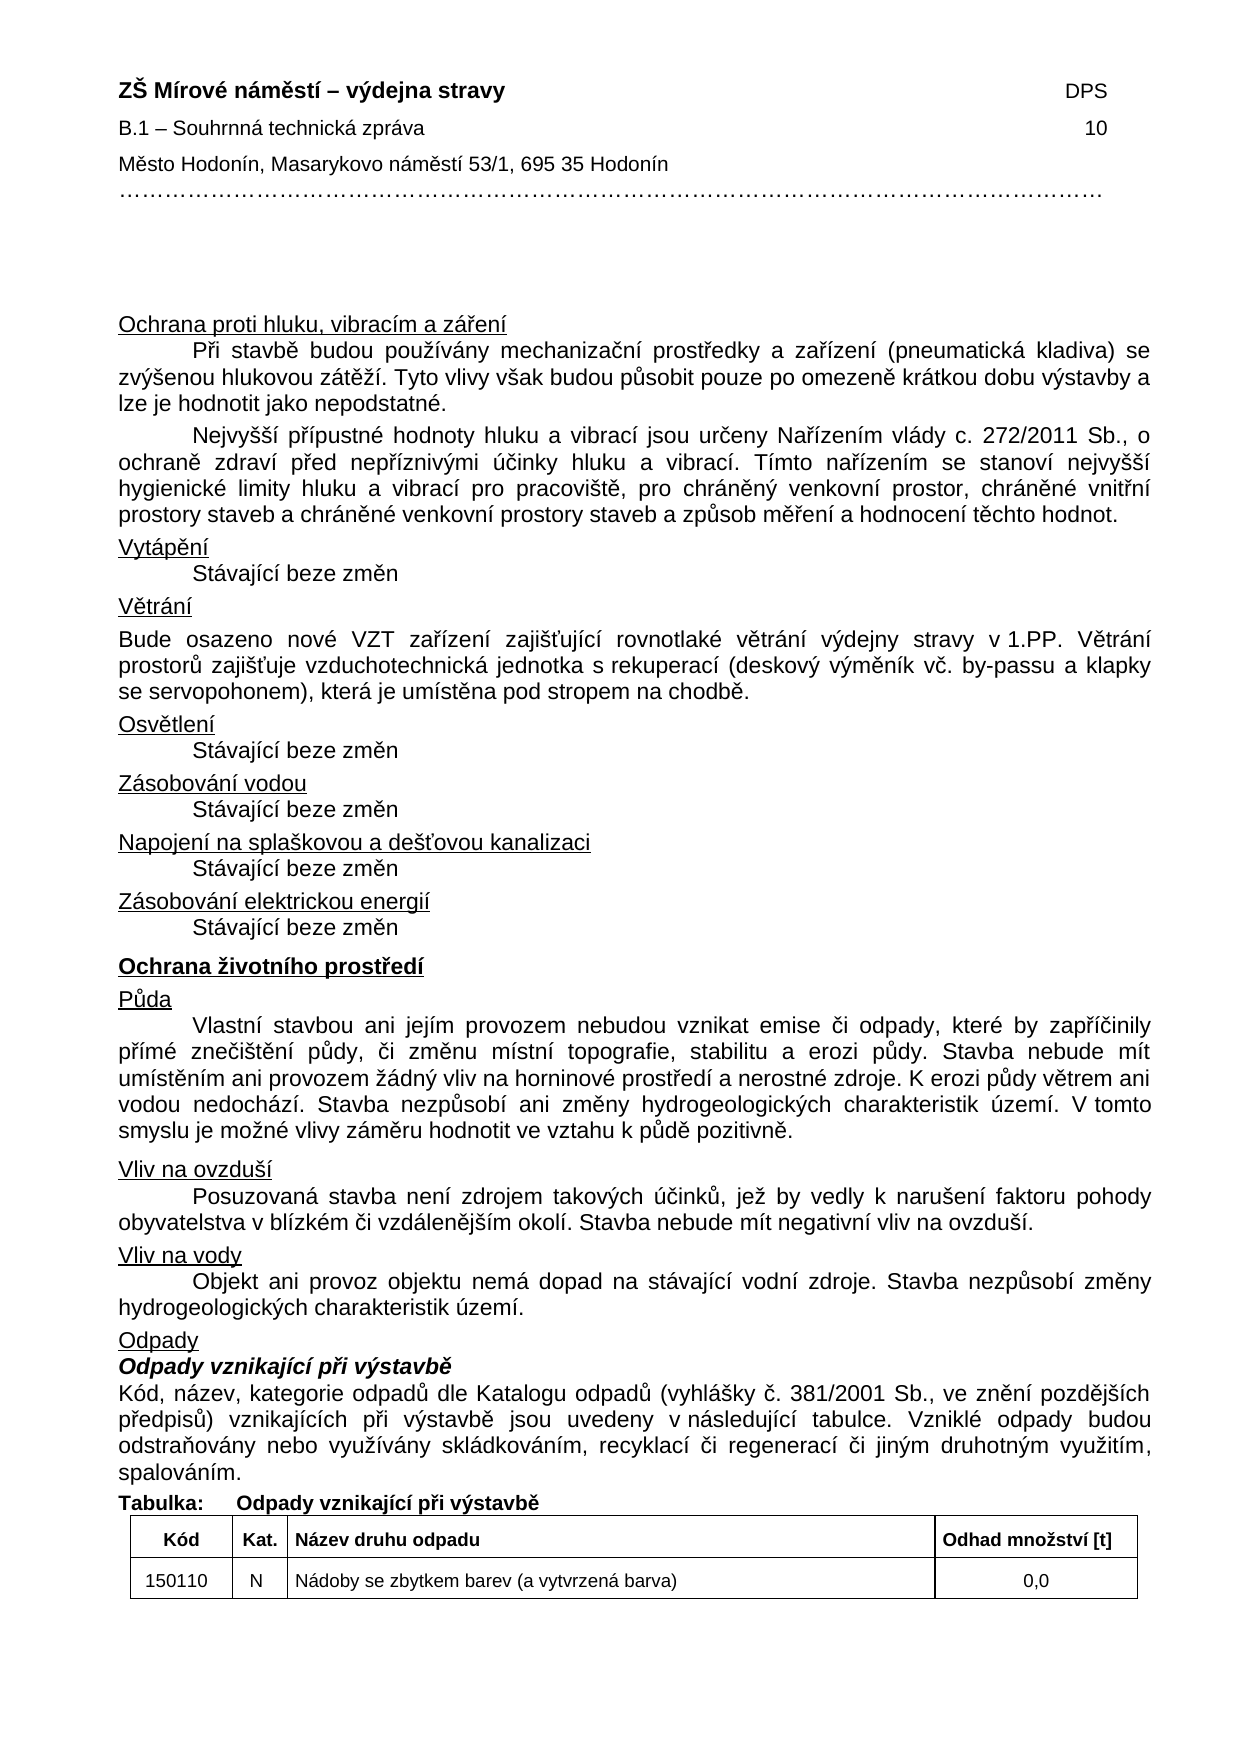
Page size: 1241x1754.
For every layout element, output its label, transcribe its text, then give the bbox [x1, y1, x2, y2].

text Zásobování vodou [118, 770, 1152, 796]
table_header Kat. [233, 1516, 287, 1557]
table_cell N [233, 1558, 287, 1598]
text Vytápění [118, 534, 1152, 560]
text Stávající beze změn [118, 855, 1152, 882]
text Zásobování elektrickou energií [118, 888, 1152, 914]
text Vliv na vody [118, 1242, 1152, 1268]
text Odpady [118, 1327, 1152, 1353]
text Stávající beze změn [118, 737, 1152, 764]
text Ochrana proti hluku, vibracím a záření [118, 311, 1152, 337]
text Nejvyšší přípustné hodnoty hluku a vibrací jsou určeny Nařízením vlády c. 272/2011 Sb., o ochraně zdraví před nepříznivými účinky hluku a vibrací. Tímto nařízením se stanoví nejvyšší hygienické limity hluku a vibrací pro pracoviště, pro chráněný venkovní prostor, chráněné vnitřní prostory staveb a chráněné venkovní prostory staveb a způsob měření a hodnocení těchto hodnot. [118, 422, 1152, 528]
text Napojení na splaškovou a dešťovou kanalizaci [118, 829, 1152, 855]
text Odpady vznikající při výstavbě [118, 1353, 1152, 1379]
table_header Odhad množství [t] [936, 1516, 1137, 1557]
table_cell 150110 [131, 1558, 232, 1598]
text Vlastní stavbou ani jejím provozem nebudou vznikat emise či odpady, které by zapříčinily přímé znečištění půdy, či změnu místní topografie, stabilitu a erozi půdy. Stavba nebude mít umístěním ani provozem žádný vliv na horninové prostředí a nerostné zdroje. K erozi půdy větrem ani vodou nedochází. Stavba nezpůsobí ani změny hydrogeologických charakteristik území. V tomto smyslu je možné vlivy záměru hodnotit ve vztahu k půdě pozitivně. [118, 1012, 1152, 1144]
text Stávající beze změn [118, 796, 1152, 823]
text Větrání [118, 593, 1152, 619]
text Půda [118, 986, 1152, 1012]
text Stávající beze změn [118, 914, 1152, 941]
text Posuzovaná stavba není zdrojem takových účinků, jež by vedly k narušení faktoru pohody obyvatelstva v blízkém či vzdálenějším okolí. Stavba nebude mít negativní vliv na ovzduší. [118, 1183, 1152, 1235]
text Vliv na ovzduší [118, 1156, 1152, 1183]
text Bude osazeno nové VZT zařízení zajišťující rovnotlaké větrání výdejny stravy v 1.PP. Větrání prostorů zajišťuje vzduchotechnická jednotka s rekuperací (deskový výměník vč. by-passu a klapky se servopohonem), která je umístěna pod stropem na chodbě. [118, 626, 1152, 705]
table_header Kód [131, 1516, 232, 1557]
text Objekt ani provoz objektu nemá dopad na stávající vodní zdroje. Stavba nezpůsobí změny hydrogeologických charakteristik území. [118, 1268, 1152, 1321]
text Stávající beze změn [118, 560, 1152, 587]
table_header Název druhu odpadu [288, 1516, 934, 1557]
text Při stavbě budou používány mechanizační prostředky a zařízení (pneumatická kladiva) se zvýšenou hlukovou zátěží. Tyto vlivy však budou působit pouze po omezeně krátkou dobu výstavby a lze je hodnotit jako nepodstatné. [118, 337, 1152, 416]
table_cell Nádoby se zbytkem barev (a vytvrzená barva) [288, 1558, 934, 1598]
text Ochrana životního prostředí [118, 953, 1152, 979]
table_cell 0,0 [936, 1558, 1137, 1598]
text Osvětlení [118, 711, 1152, 737]
text Tabulka: Odpady vznikající při výstavbě [118, 1491, 1152, 1515]
text Kód, název, kategorie odpadů dle Katalogu odpadů (vyhlášky č. 381/2001 Sb., ve znění pozdějších předpisů) vznikajících při výstavbě jsou uvedeny v následující tabulce. Vzniklé odpady budou odstraňovány nebo využívány skládkováním, recyklací či regenerací či jiným druhotným využitím, spalováním. [118, 1379, 1152, 1485]
